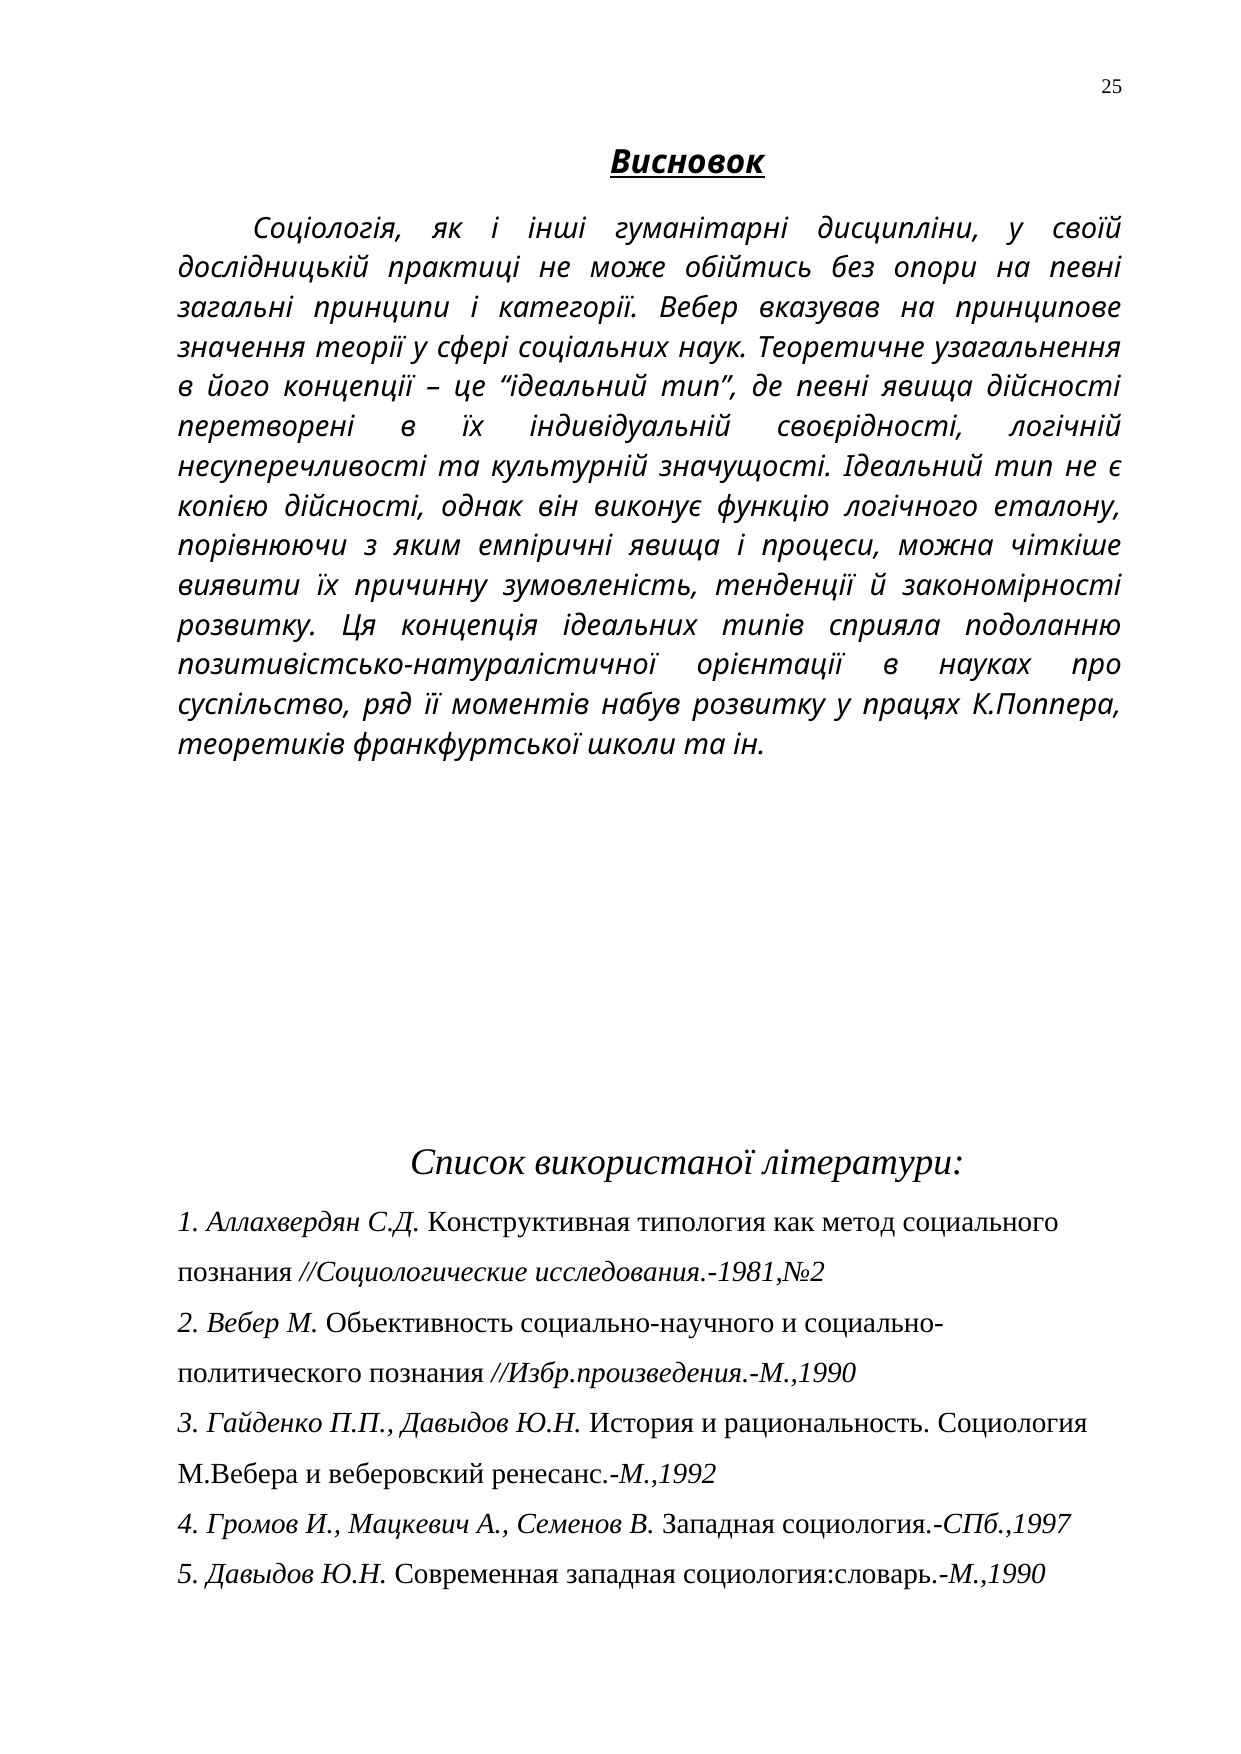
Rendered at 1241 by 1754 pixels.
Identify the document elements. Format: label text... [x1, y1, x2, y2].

text 4. Громов И., Мацкевич А., Семенов В. Западная социология.-СПб.,1997 [177, 1506, 1122, 1540]
text 2. Вебер М. Обьективность социально-научного и социально-политического познания //Избр.произведения.-М.,1990 [177, 1305, 1122, 1389]
text Список використаної літератури: [177, 1139, 1122, 1183]
subtitle Висновок [177, 137, 1122, 183]
text Соціологія, як і інші гуманітарні дисципліни, у своїй дослідницькій практиці не може обійтись без опори на певні загальні принципи і категорії. Вебер вказував на принципове значення теорії у сфері соціальних наук. Теоретичне узагальнення в його концепції – це “ідеальний тип”, де певні явища дійсності перетворені в їх індивідуальній своєрідності, логічній несуперечливості та культурній значущості. Ідеальний тип не є копією дійсності, однак він виконує функцію логічного еталону, порівнюючи з яким емпіричні явища і процеси, можна чіткіше виявити їх причинну зумовленість, тенденції й закономірності розвитку. Ця концепція ідеальних типів сприяла подоланню позитивістсько-натуралістичної орієнтації в науках про суспільство, ряд її моментів набув розвитку у працях К.Поппера, теоретиків франкфуртської школи та ін. [177, 207, 1122, 763]
text 1. Аллахвердян С.Д. Конструктивная типология как метод социального познания //Социологические исследования.-1981,№2 [177, 1204, 1122, 1288]
text 3. Гайденко П.П., Давыдов Ю.Н. История и рациональность. Социология М.Вебера и веберовский ренесанс.-М.,1992 [177, 1406, 1122, 1489]
text 5. Давыдов Ю.Н. Современная западная социология:словарь.-М.,1990 [177, 1556, 1122, 1590]
